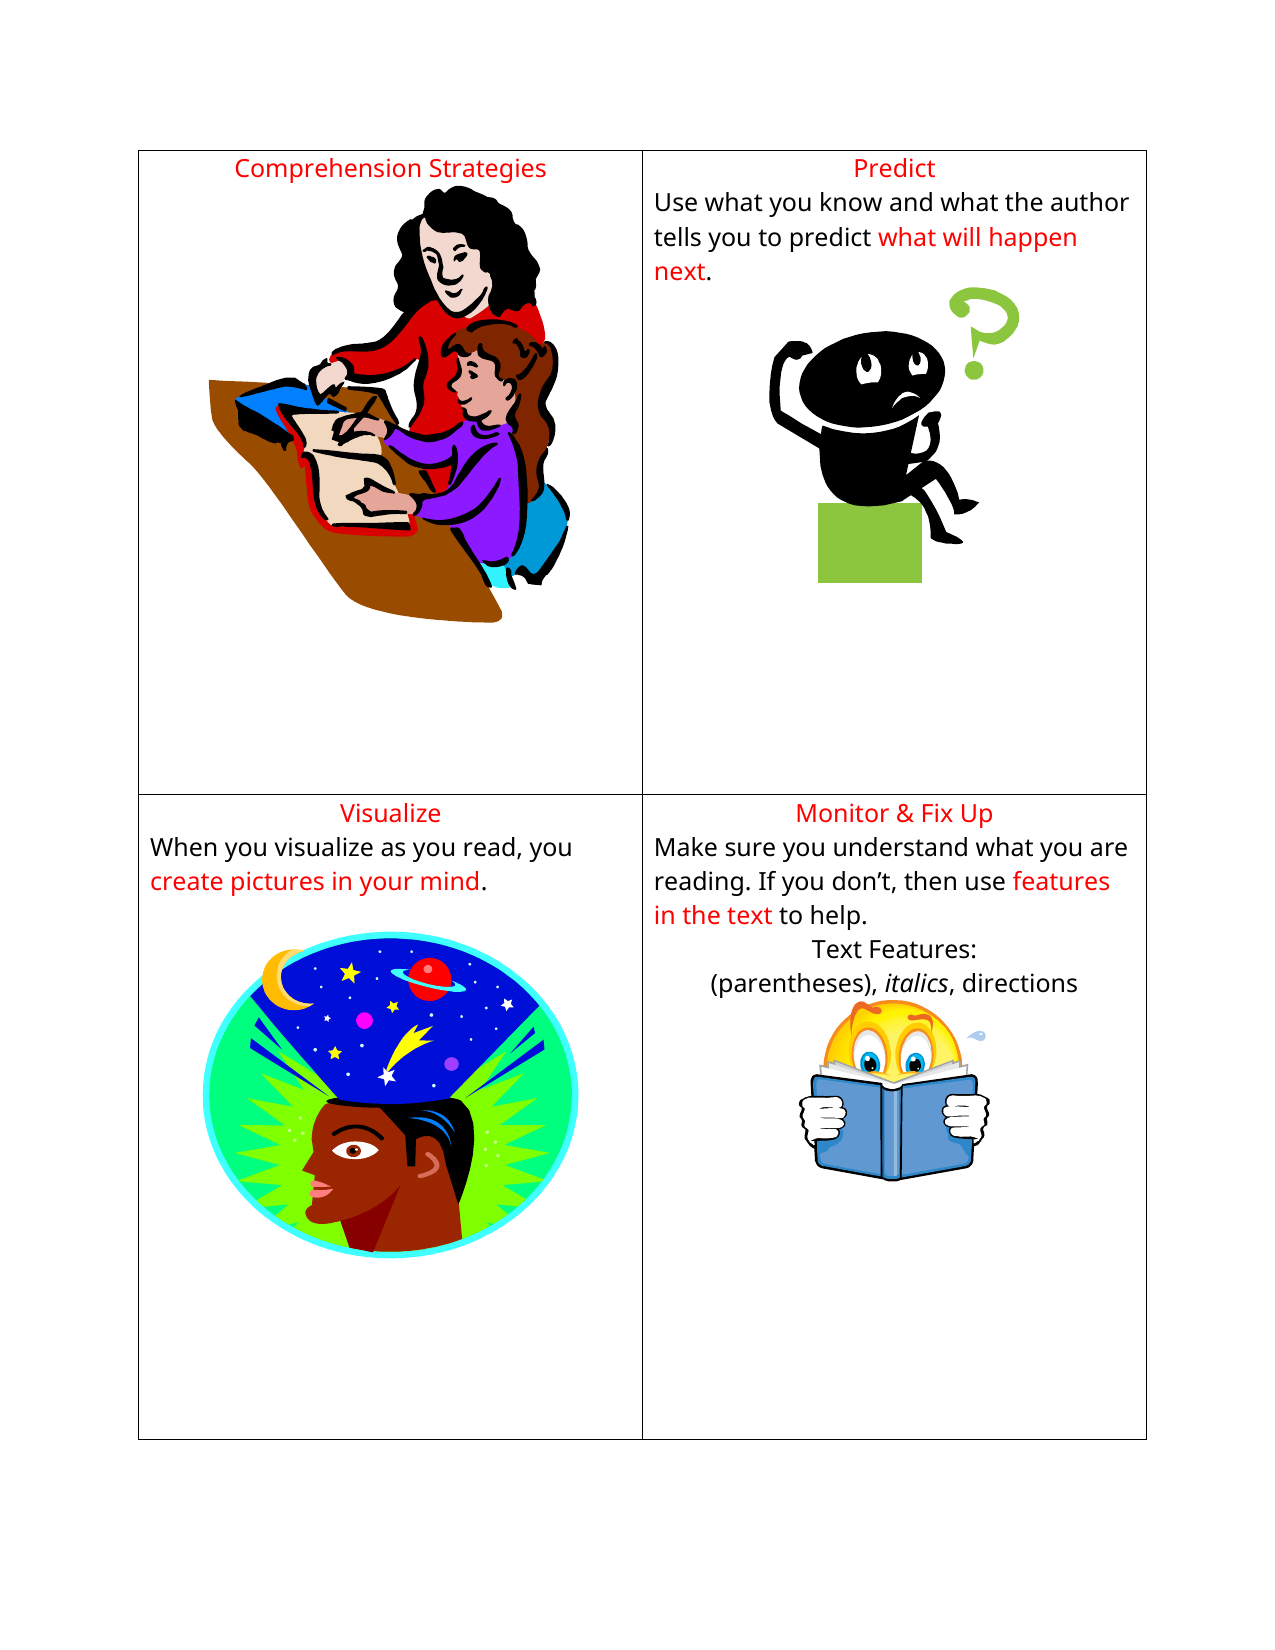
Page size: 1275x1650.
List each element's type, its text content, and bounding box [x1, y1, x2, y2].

table_cell Monitor & Fix Up Make sure you understand what you are reading. If you don’t, then use features in the text to help. Text Features: (parentheses), italics, directions [643, 795, 1146, 1439]
table_header Predict Use what you know and what the author tells you to predict what will happen next. [643, 151, 1146, 794]
table_header Comprehension Strategies [139, 151, 642, 794]
table_cell Visualize When you visualize as you read, you create pictures in your mind. [139, 795, 642, 1439]
